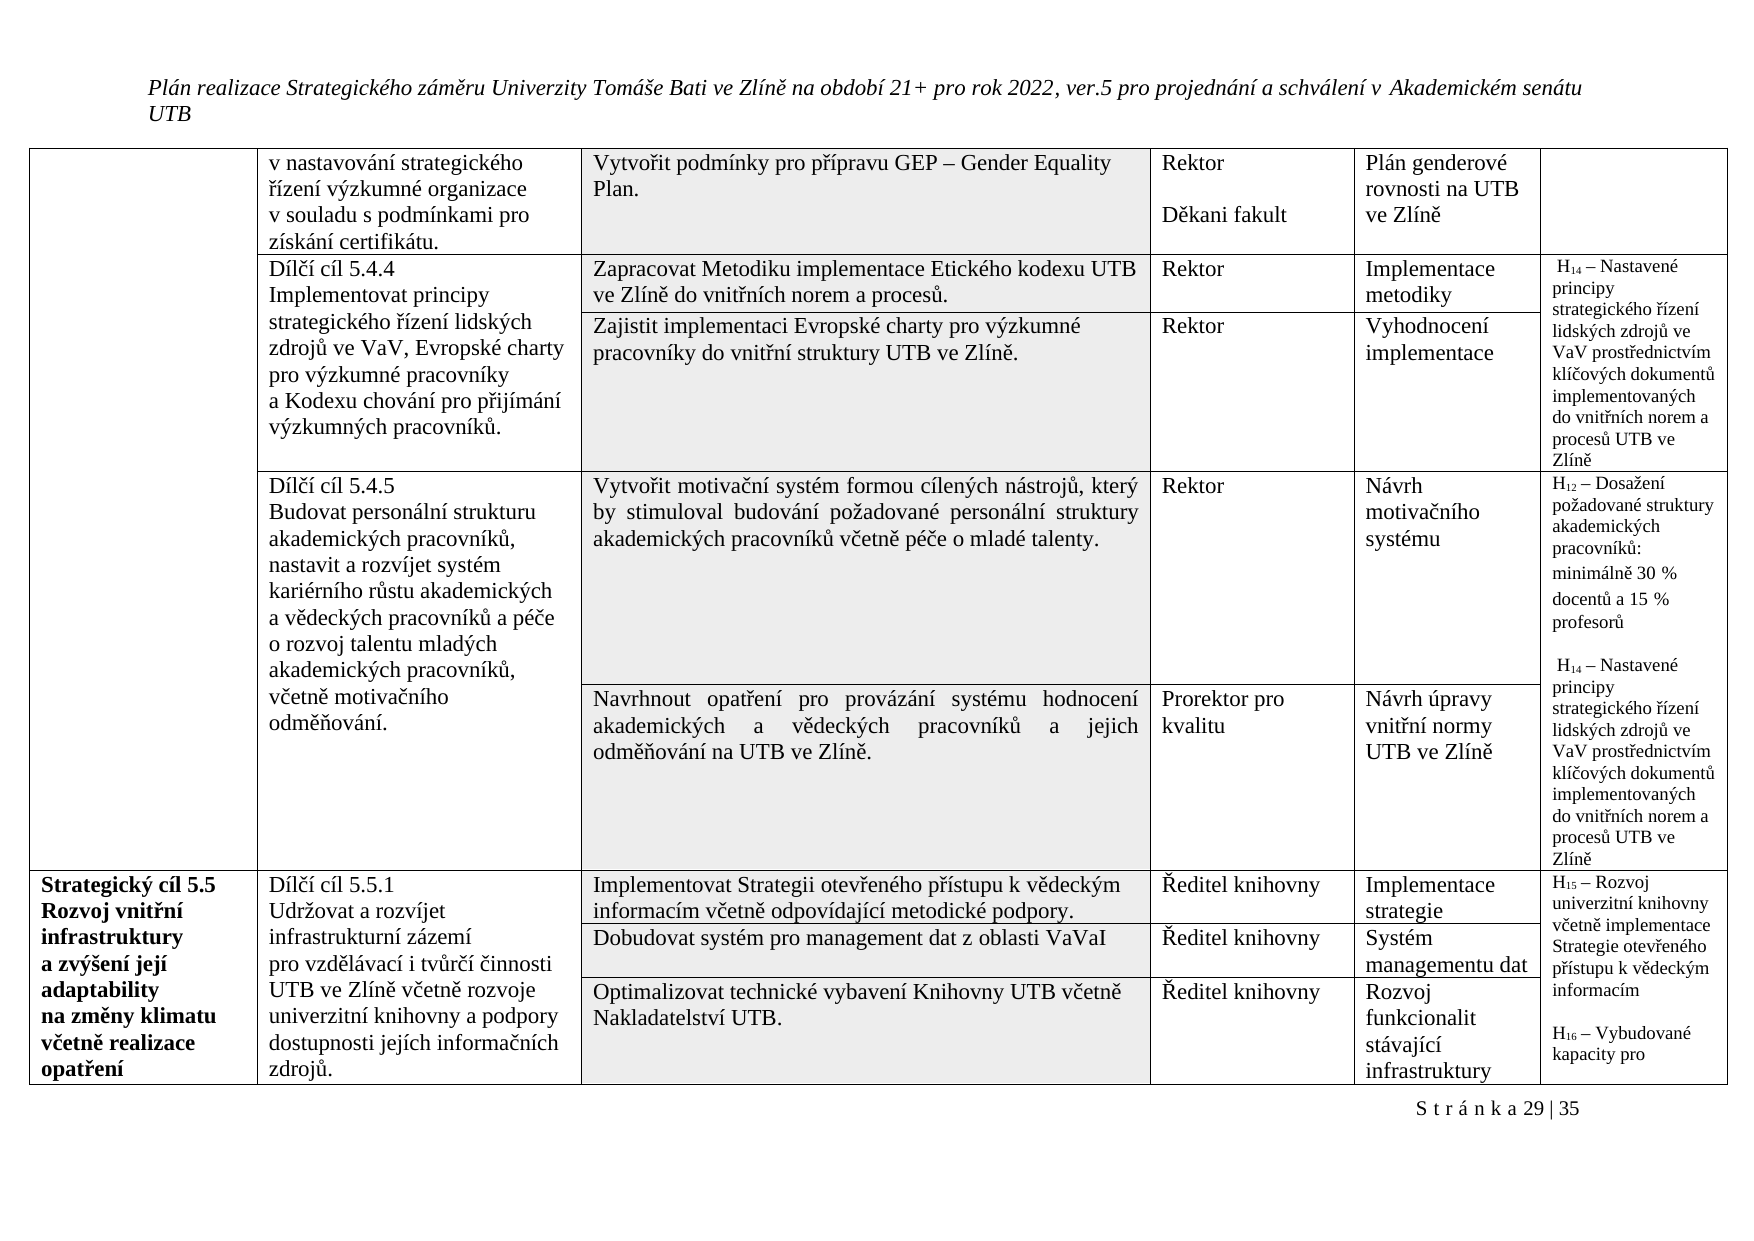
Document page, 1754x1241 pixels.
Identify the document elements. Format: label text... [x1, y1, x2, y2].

table_cell Zajistit implementaci Evropské charty pro výzkumné pracovníky do vnitřní struktury UTB ve Zlíně. [582, 313, 1150, 471]
table_cell Vytvořit podmínky pro přípravu GEP – Gender Equality Plan. [582, 149, 1150, 254]
table_cell Prorektor pro kvalitu [1151, 685, 1354, 869]
table_cell Navrhnout opatření pro provázání systému hodnocení akademických a vědeckých pracovníků a jejich odměňování na UTB ve Zlíně. [582, 685, 1150, 869]
table_cell Dílčí cíl 5.5.1 Udržovat a rozvíjet infrastrukturní zázemí pro vzdělávací i tvůrčí činnosti UTB ve Zlíně včetně rozvoje univerzitní knihovny a podpory dostupnosti jejích informačních zdrojů. [258, 871, 581, 1083]
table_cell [1541, 149, 1727, 254]
table_cell Rektor [1151, 255, 1354, 312]
table_cell Vytvořit motivační systém formou cílených nástrojů, který by stimuloval budování požadované personální struktury akademických pracovníků včetně péče o mladé talenty. [582, 472, 1150, 684]
table_cell Implementace strategie [1355, 871, 1540, 923]
table_cell Implementace metodiky [1355, 255, 1540, 312]
table_cell Implementovat Strategii otevřeného přístupu k vědeckým informacím včetně odpovídající metodické podpory. [582, 871, 1150, 923]
table_cell Strategický cíl 5.5 Rozvoj vnitřní infrastruktury a zvýšení její adaptability na změny klimatu včetně realizace opatření pro snižování uhlíkové stopy [30, 871, 257, 1083]
table_cell Návrh úpravy vnitřní normy UTB ve Zlíně [1355, 685, 1540, 869]
table_cell Ředitel knihovny [1151, 924, 1354, 977]
table_cell H14 – Nastavené principy strategického řízení lidských zdrojů ve VaV prostřednictvím klíčových dokumentů implementovaných do vnitřních norem a procesů UTB ve Zlíně [1541, 255, 1727, 471]
table_cell Vyhodnocení implementace [1355, 313, 1540, 471]
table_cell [582, 978, 1150, 1083]
table_cell Systém managementu dat [1355, 924, 1540, 977]
table_cell Návrh motivačního systému [1355, 472, 1540, 684]
table_cell Ředitel knihovny [1151, 978, 1354, 1083]
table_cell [1151, 149, 1354, 254]
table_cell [1355, 978, 1540, 1083]
table_cell Rektor [1151, 472, 1354, 684]
table_cell Dobudovat systém pro management dat z oblasti VaVaI [582, 924, 1150, 977]
table_cell H12 – Dosažení požadované struktury akademických pracovníků: minimálně 30 % docentů a 15 % profesorů H14 – Nastavené principy strategického řízení lidských zdrojů ve VaV prostřednictvím klíčových dokumentů implementovaných do vnitřních norem a procesů UTB ve Zlíně [1541, 472, 1727, 869]
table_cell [258, 149, 581, 254]
table_cell Rektor [1151, 313, 1354, 471]
table_cell Dílčí cíl 5.4.4 Implementovat principy strategického řízení lidských zdrojů ve VaV, Evropské charty pro výzkumné pracovníky a Kodexu chování pro přijímání výzkumných pracovníků. [258, 255, 581, 471]
table_cell Dílčí cíl 5.4.5 Budovat personální strukturu akademických pracovníků, nastavit a rozvíjet systém kariérního růstu akademických a vědeckých pracovníků a péče o rozvoj talentu mladých akademických pracovníků, včetně motivačního odměňování. [258, 472, 581, 869]
table_cell Ředitel knihovny [1151, 871, 1354, 923]
table_cell H15 – Rozvoj univerzitní knihovny včetně implementace Strategie otevřeného přístupu k vědeckým informacím H16 – Vybudované kapacity pro vzdělávací a tvůrčí činnosti, včetně konferenčních prostor [1541, 871, 1727, 1083]
table_cell Plán genderové rovnosti na UTB ve Zlíně [1355, 149, 1540, 254]
table_cell Zapracovat Metodiku implementace Etického kodexu UTB ve Zlíně do vnitřních norem a procesů. [582, 255, 1150, 312]
